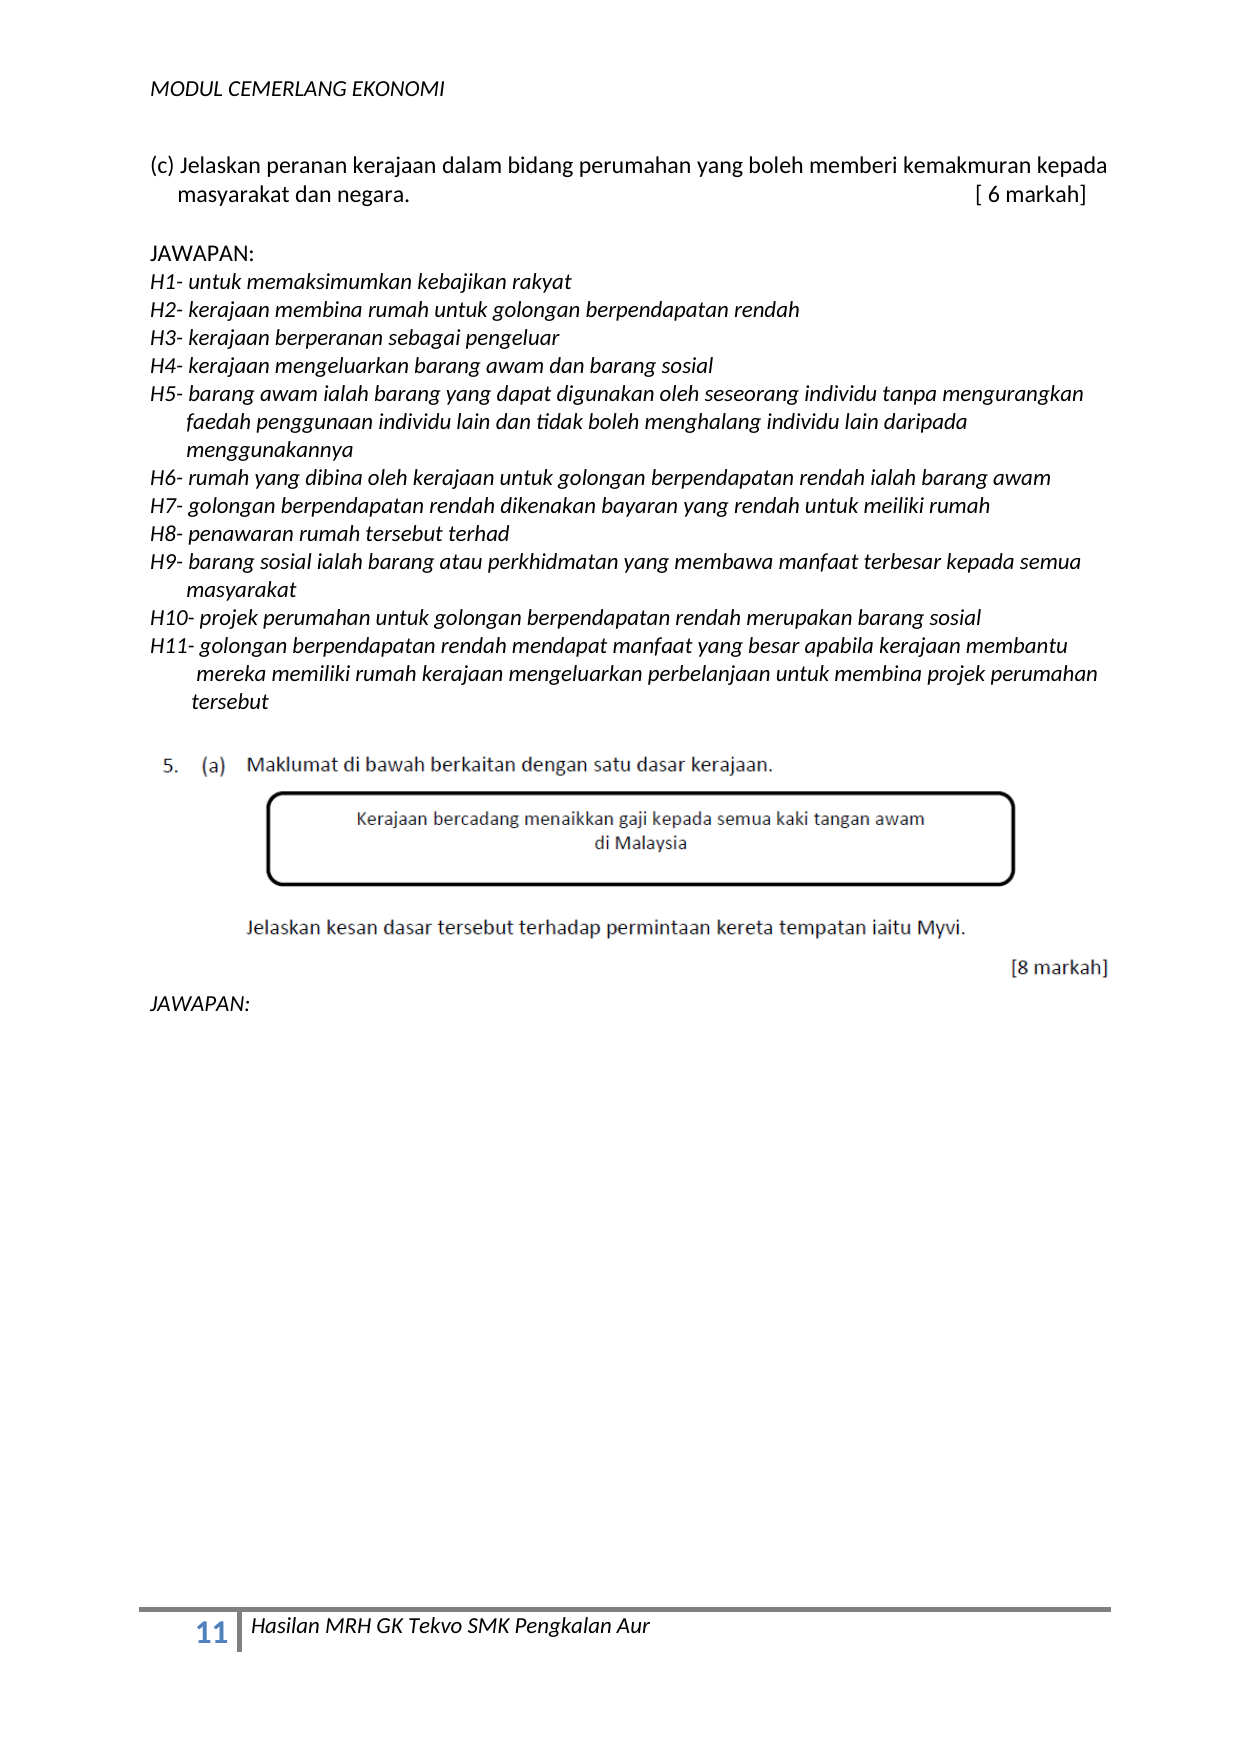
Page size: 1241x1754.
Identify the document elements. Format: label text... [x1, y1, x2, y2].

text H7- golongan berpendapatan rendah dikenakan bayaran yang rendah untuk meiliki rumah [150, 491, 1122, 519]
text H1- untuk memaksimumkan kebajikan rakyat [150, 267, 1122, 295]
text JAWAPAN: [150, 989, 1122, 1017]
text menggunakannya [150, 435, 1122, 463]
text H5- barang awam ialah barang yang dapat digunakan oleh seseorang individu tanpa mengurangkan [150, 379, 1122, 407]
text tersebut [150, 687, 1122, 715]
text H10- projek perumahan untuk golongan berpendapatan rendah merupakan barang sosial [150, 603, 1122, 631]
text H6- rumah yang dibina oleh kerajaan untuk golongan berpendapatan rendah ialah barang awam [150, 463, 1122, 491]
picture [150, 743, 1123, 989]
text H4- kerajaan mengeluarkan barang awam dan barang sosial [150, 351, 1122, 379]
text masyarakat [150, 575, 1122, 603]
text JAWAPAN: [150, 238, 1122, 267]
text faedah penggunaan individu lain dan tidak boleh menghalang individu lain daripada [150, 407, 1122, 435]
text masyarakat dan negara. [ 6 markah] [150, 179, 1122, 208]
text (c) Jelaskan peranan kerajaan dalam bidang perumahan yang boleh memberi kemakmuran kepada [150, 150, 1122, 179]
text mereka memiliki rumah kerajaan mengeluarkan perbelanjaan untuk membina projek perumahan [150, 659, 1122, 687]
text H2- kerajaan membina rumah untuk golongan berpendapatan rendah [150, 295, 1122, 323]
text H11- golongan berpendapatan rendah mendapat manfaat yang besar apabila kerajaan membantu [150, 631, 1122, 659]
text H8- penawaran rumah tersebut terhad [150, 519, 1122, 547]
text H3- kerajaan berperanan sebagai pengeluar [150, 323, 1122, 351]
text H9- barang sosial ialah barang atau perkhidmatan yang membawa manfaat terbesar kepada semua [150, 547, 1122, 575]
